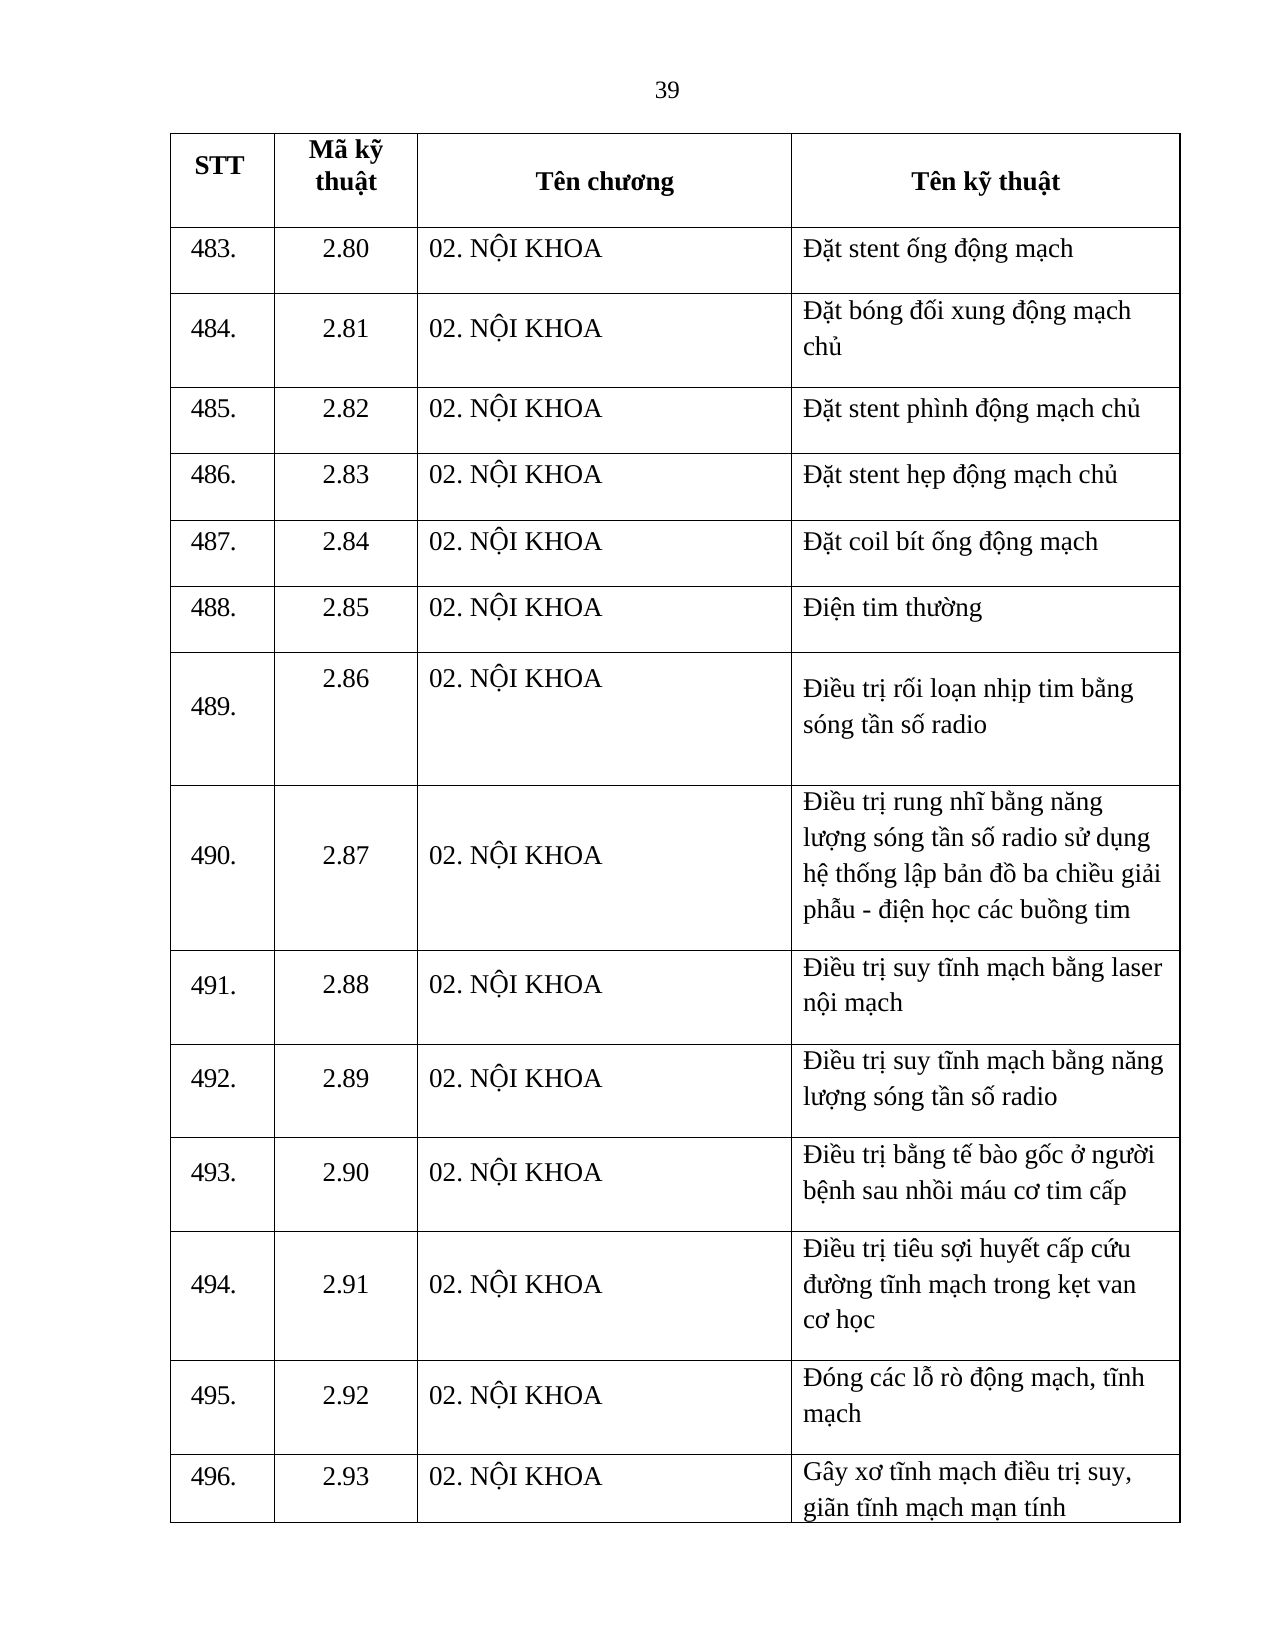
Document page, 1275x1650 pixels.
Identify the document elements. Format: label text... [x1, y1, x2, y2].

table_cell 2.84 [275, 521, 417, 586]
table_cell 2.91 [275, 1232, 417, 1360]
table_cell 2.93 [275, 1455, 417, 1522]
table_cell 02. NỘI KHOA [418, 1361, 791, 1454]
table_cell 2.87 [275, 786, 417, 950]
table_cell [171, 786, 274, 950]
table_cell [171, 587, 274, 652]
table_cell Gây xơ tĩnh mạch điều trị suy, giãn tĩnh mạch mạn tính [792, 1455, 1179, 1522]
table_cell [171, 454, 274, 519]
table_cell Đặt coil bít ống động mạch [792, 521, 1179, 586]
table_cell Đặt stent phình động mạch chủ [792, 388, 1179, 453]
table_cell Điều trị suy tĩnh mạch bằng năng lượng sóng tần số radio [792, 1045, 1179, 1137]
table_cell 02. NỘI KHOA [418, 1455, 791, 1522]
table_header Tên kỹ thuật [792, 134, 1179, 227]
table_cell [171, 1361, 274, 1454]
table_cell 2.90 [275, 1138, 417, 1231]
table_cell [171, 653, 274, 784]
table_cell 2.81 [275, 294, 417, 387]
table_cell Điều trị bằng tế bào gốc ở người bệnh sau nhồi máu cơ tim cấp [792, 1138, 1179, 1231]
table_cell [171, 294, 274, 387]
table_cell 2.83 [275, 454, 417, 519]
table_cell [171, 1045, 274, 1137]
table_header Tên chương [418, 134, 791, 227]
table_cell [171, 228, 274, 293]
table_cell 2.89 [275, 1045, 417, 1137]
table_cell 02. NỘI KHOA [418, 951, 791, 1043]
table_cell 02. NỘI KHOA [418, 294, 791, 387]
table_cell 02. NỘI KHOA [418, 786, 791, 950]
table_cell Điều trị suy tĩnh mạch bằng laser nội mạch [792, 951, 1179, 1043]
table_cell 2.80 [275, 228, 417, 293]
table_cell [171, 388, 274, 453]
table_cell [171, 1232, 274, 1360]
table_cell Điện tim thường [792, 587, 1179, 652]
table_cell Đặt stent ống động mạch [792, 228, 1179, 293]
table_cell 02. NỘI KHOA [418, 653, 791, 784]
table_cell Đặt stent hẹp động mạch chủ [792, 454, 1179, 519]
table_cell [171, 1138, 274, 1231]
table_cell [171, 951, 274, 1043]
table_cell 2.92 [275, 1361, 417, 1454]
table_cell Đóng các lỗ rò động mạch, tĩnh mạch [792, 1361, 1179, 1454]
table_cell Đặt bóng đối xung động mạch chủ [792, 294, 1179, 387]
table_header STT [171, 134, 274, 227]
table_cell 02. NỘI KHOA [418, 521, 791, 586]
table_cell 02. NỘI KHOA [418, 454, 791, 519]
table_cell 02. NỘI KHOA [418, 1232, 791, 1360]
table_cell Điều trị rối loạn nhịp tim bằng sóng tần số radio [792, 653, 1179, 784]
table_cell Điều trị rung nhĩ bằng năng lượng sóng tần số radio sử dụng hệ thống lập bản đồ ba chiều giải phẫu - điện học các buồng tim [792, 786, 1179, 950]
table_cell Điều trị tiêu sợi huyết cấp cứu đường tĩnh mạch trong kẹt van cơ học [792, 1232, 1179, 1360]
table_cell 2.86 [275, 653, 417, 784]
table_cell 02. NỘI KHOA [418, 1138, 791, 1231]
table_cell 2.85 [275, 587, 417, 652]
table_cell [171, 1455, 274, 1522]
table_header Mã kỹ thuật [275, 134, 417, 227]
table_cell 02. NỘI KHOA [418, 1045, 791, 1137]
table_cell 02. NỘI KHOA [418, 228, 791, 293]
table_cell 02. NỘI KHOA [418, 388, 791, 453]
table_cell 2.82 [275, 388, 417, 453]
table_cell 2.88 [275, 951, 417, 1043]
table_cell 02. NỘI KHOA [418, 587, 791, 652]
table_cell [171, 521, 274, 586]
